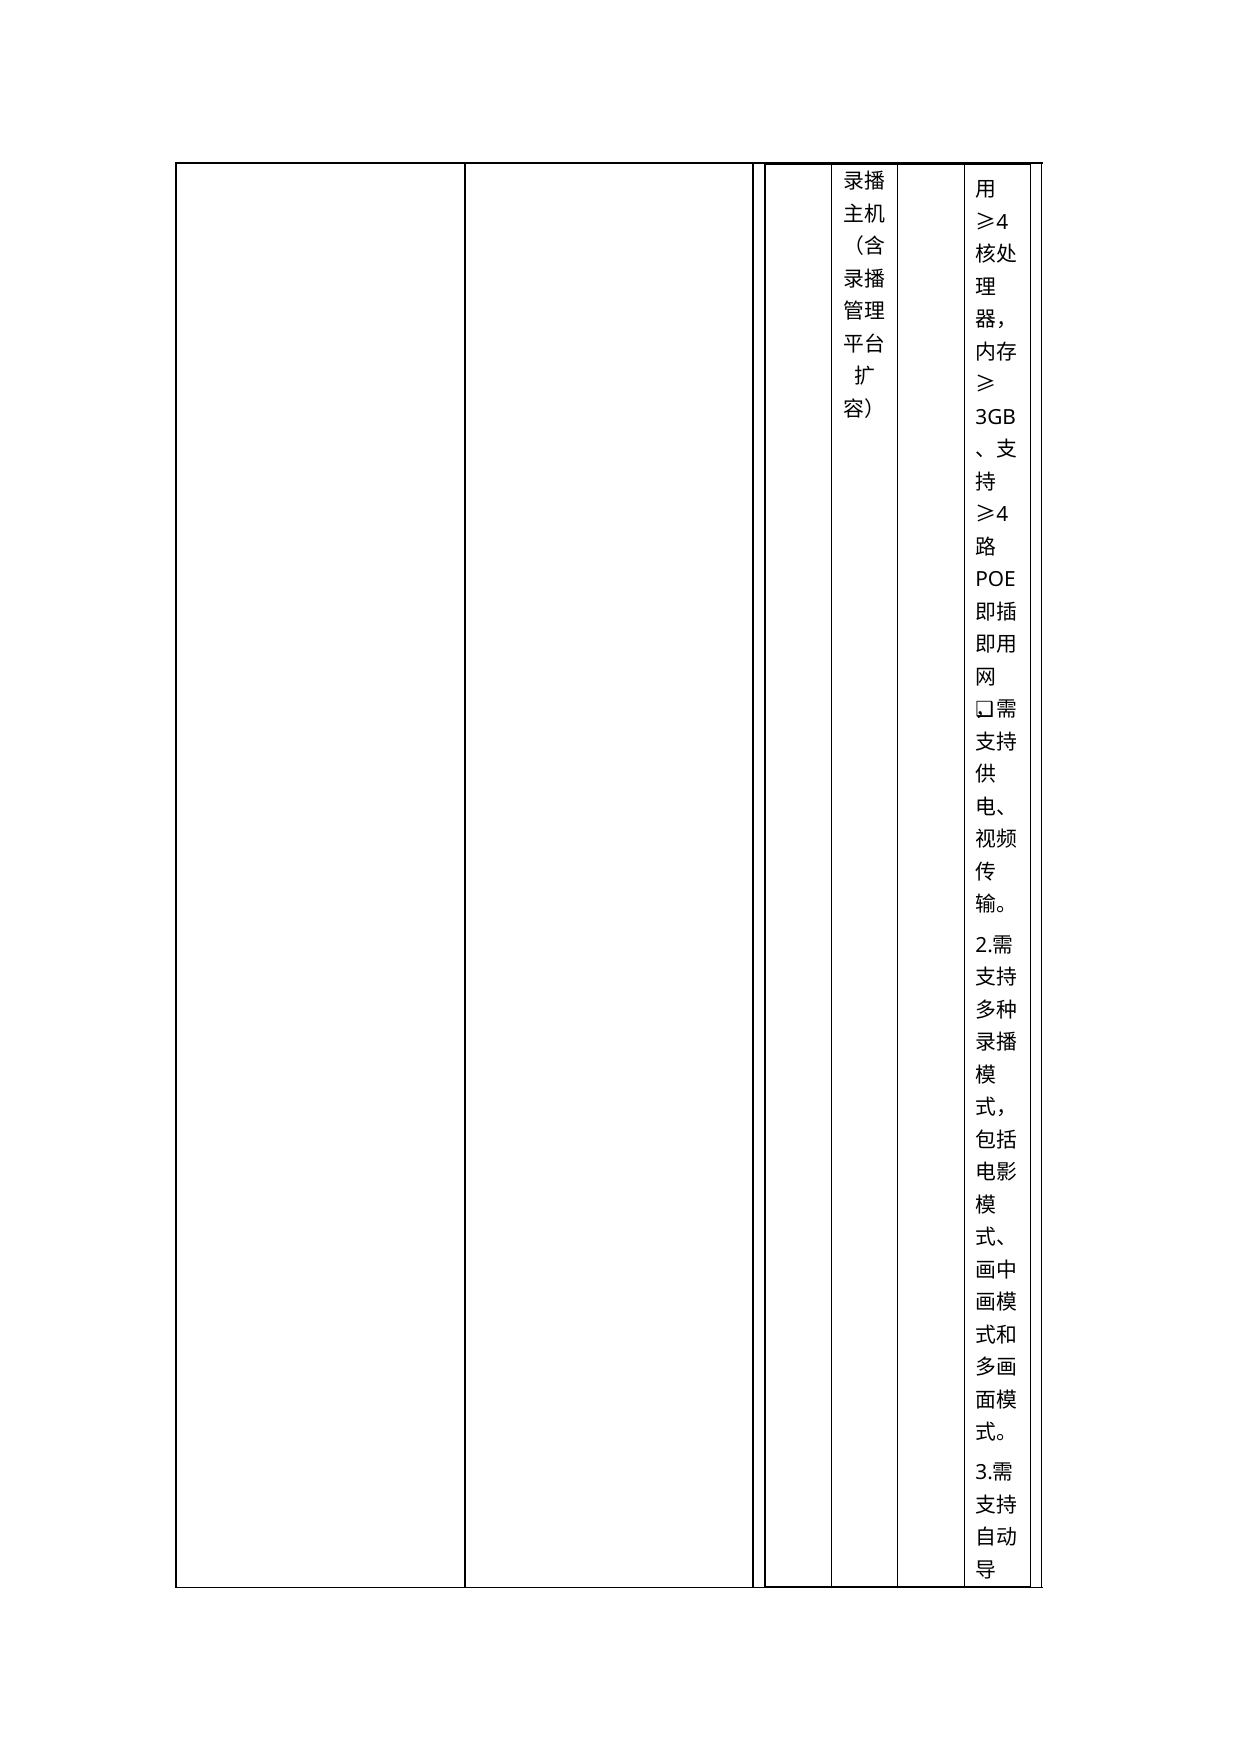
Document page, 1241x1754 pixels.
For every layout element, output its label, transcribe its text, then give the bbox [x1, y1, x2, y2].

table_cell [832, 165, 897, 1586]
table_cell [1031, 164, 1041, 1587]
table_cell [898, 165, 964, 1586]
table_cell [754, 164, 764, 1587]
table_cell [766, 165, 831, 1586]
table_cell [177, 164, 464, 1587]
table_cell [965, 165, 1030, 1586]
table_cell 1 [466, 164, 752, 1587]
